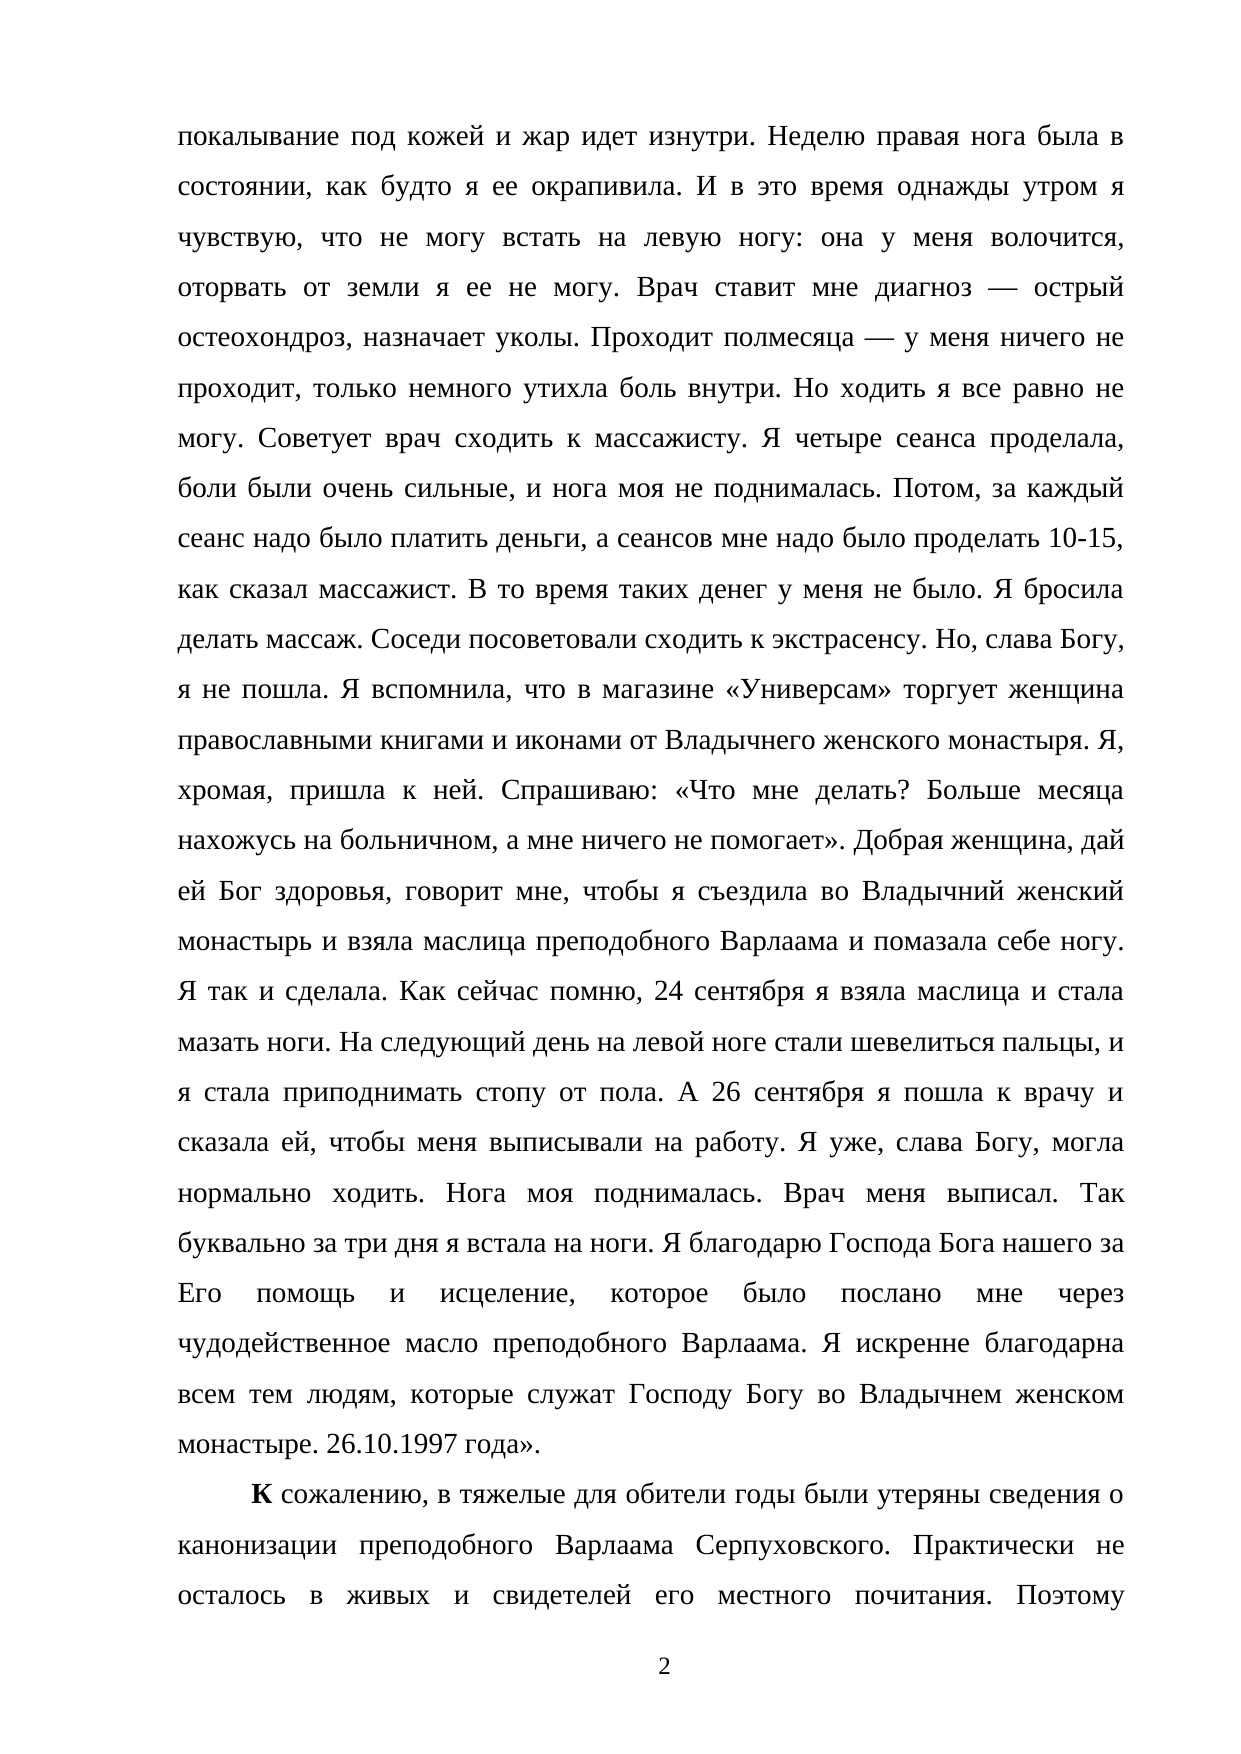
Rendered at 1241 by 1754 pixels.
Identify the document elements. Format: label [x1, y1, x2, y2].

text [177, 118, 1125, 1460]
text [177, 1477, 1125, 1611]
